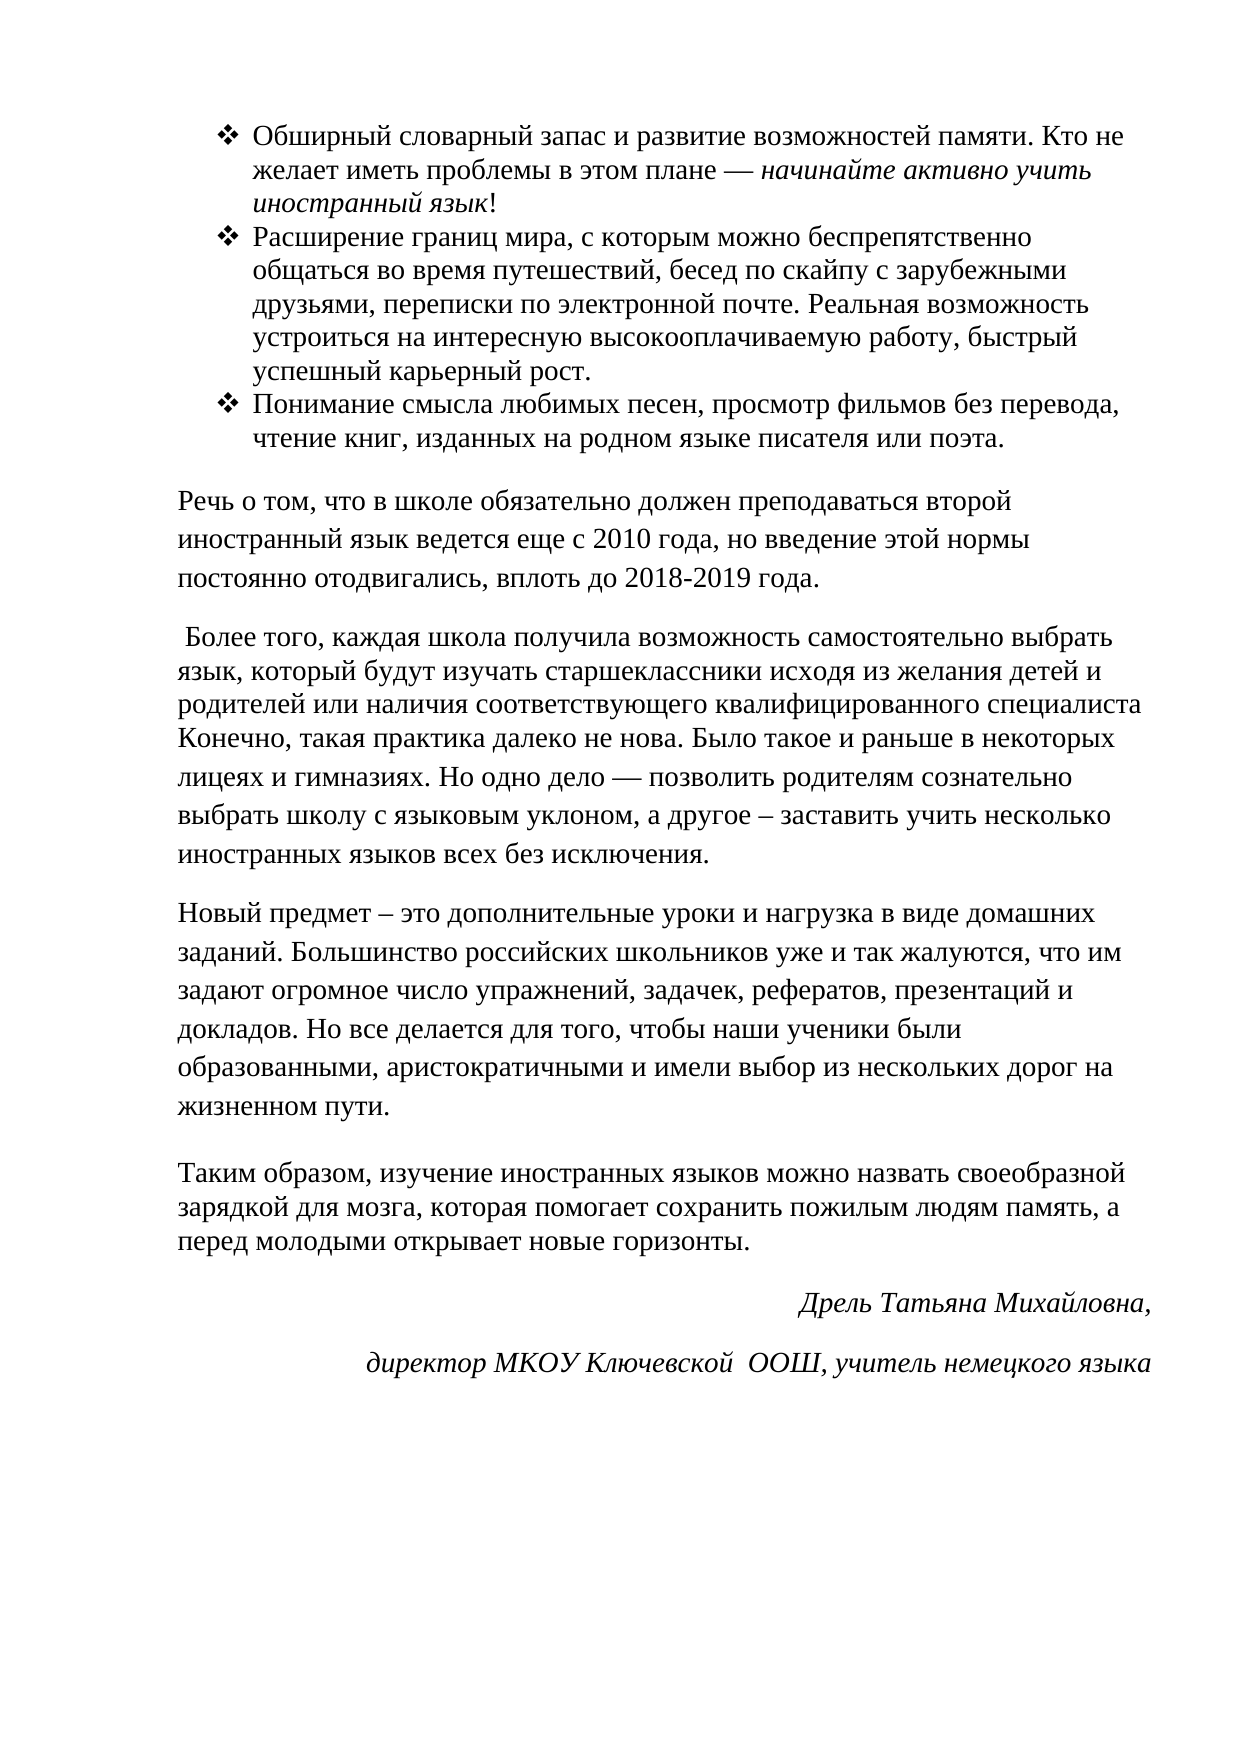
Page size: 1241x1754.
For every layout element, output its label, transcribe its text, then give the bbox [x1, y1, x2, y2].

list Расширение границ мира, с которым можно беспрепятственно общаться во время путешествий, бесед по скайпу с зарубежными друзьями, переписки по электронной почте. Реальная возможность устроиться на интересную высокооплачиваемую работу, быстрый успешный карьерный рост. [215, 219, 1152, 387]
text Конечно, такая практика далеко не нова. Было такое и раньше в некоторых лицеях и гимназиях. Но одно дело — позволить родителям сознательно выбрать школу с языковым уклоном, а другое – заставить учить несколько иностранных языков всех без исключения. [177, 720, 1152, 869]
text директор МКОУ Ключевской ООШ, учитель немецкого языка [177, 1345, 1152, 1378]
text Новый предмет – это дополнительные уроки и нагрузка в виде домашних заданий. Большинство российских школьников уже и так жалуются, что им задают огромное число упражнений, задачек, рефератов, презентаций и докладов. Но все делается для того, чтобы наши ученики были образованными, аристократичными и имели выбор из нескольких дорог на жизненном пути. [177, 895, 1152, 1121]
text Таким образом, изучение иностранных языков можно назвать своеобразной зарядкой для мозга, которая помогает сохранить пожилым людям память, а перед молодыми открывает новые горизонты. [177, 1156, 1152, 1256]
text Дрель Татьяна Михайловна, [177, 1285, 1152, 1319]
list Понимание смысла любимых песен, просмотр фильмов без перевода, чтение книг, изданных на родном языке писателя или поэта. [215, 387, 1152, 454]
text Речь о том, что в школе обязательно должен преподаваться второй иностранный язык ведется еще с 2010 года, но введение этой нормы постоянно отодвигались, вплоть до 2018-2019 года. [177, 483, 1152, 594]
list Обширный словарный запас и развитие возможностей памяти. Кто не желает иметь проблемы в этом плане — начинайте активно учить иностранный язык! [215, 118, 1152, 219]
text Более того, каждая школа получила возможность самостоятельно выбрать язык, который будут изучать старшеклассники исходя из желания детей и родителей или наличия соответствующего квалифицированного специалиста [177, 619, 1152, 720]
